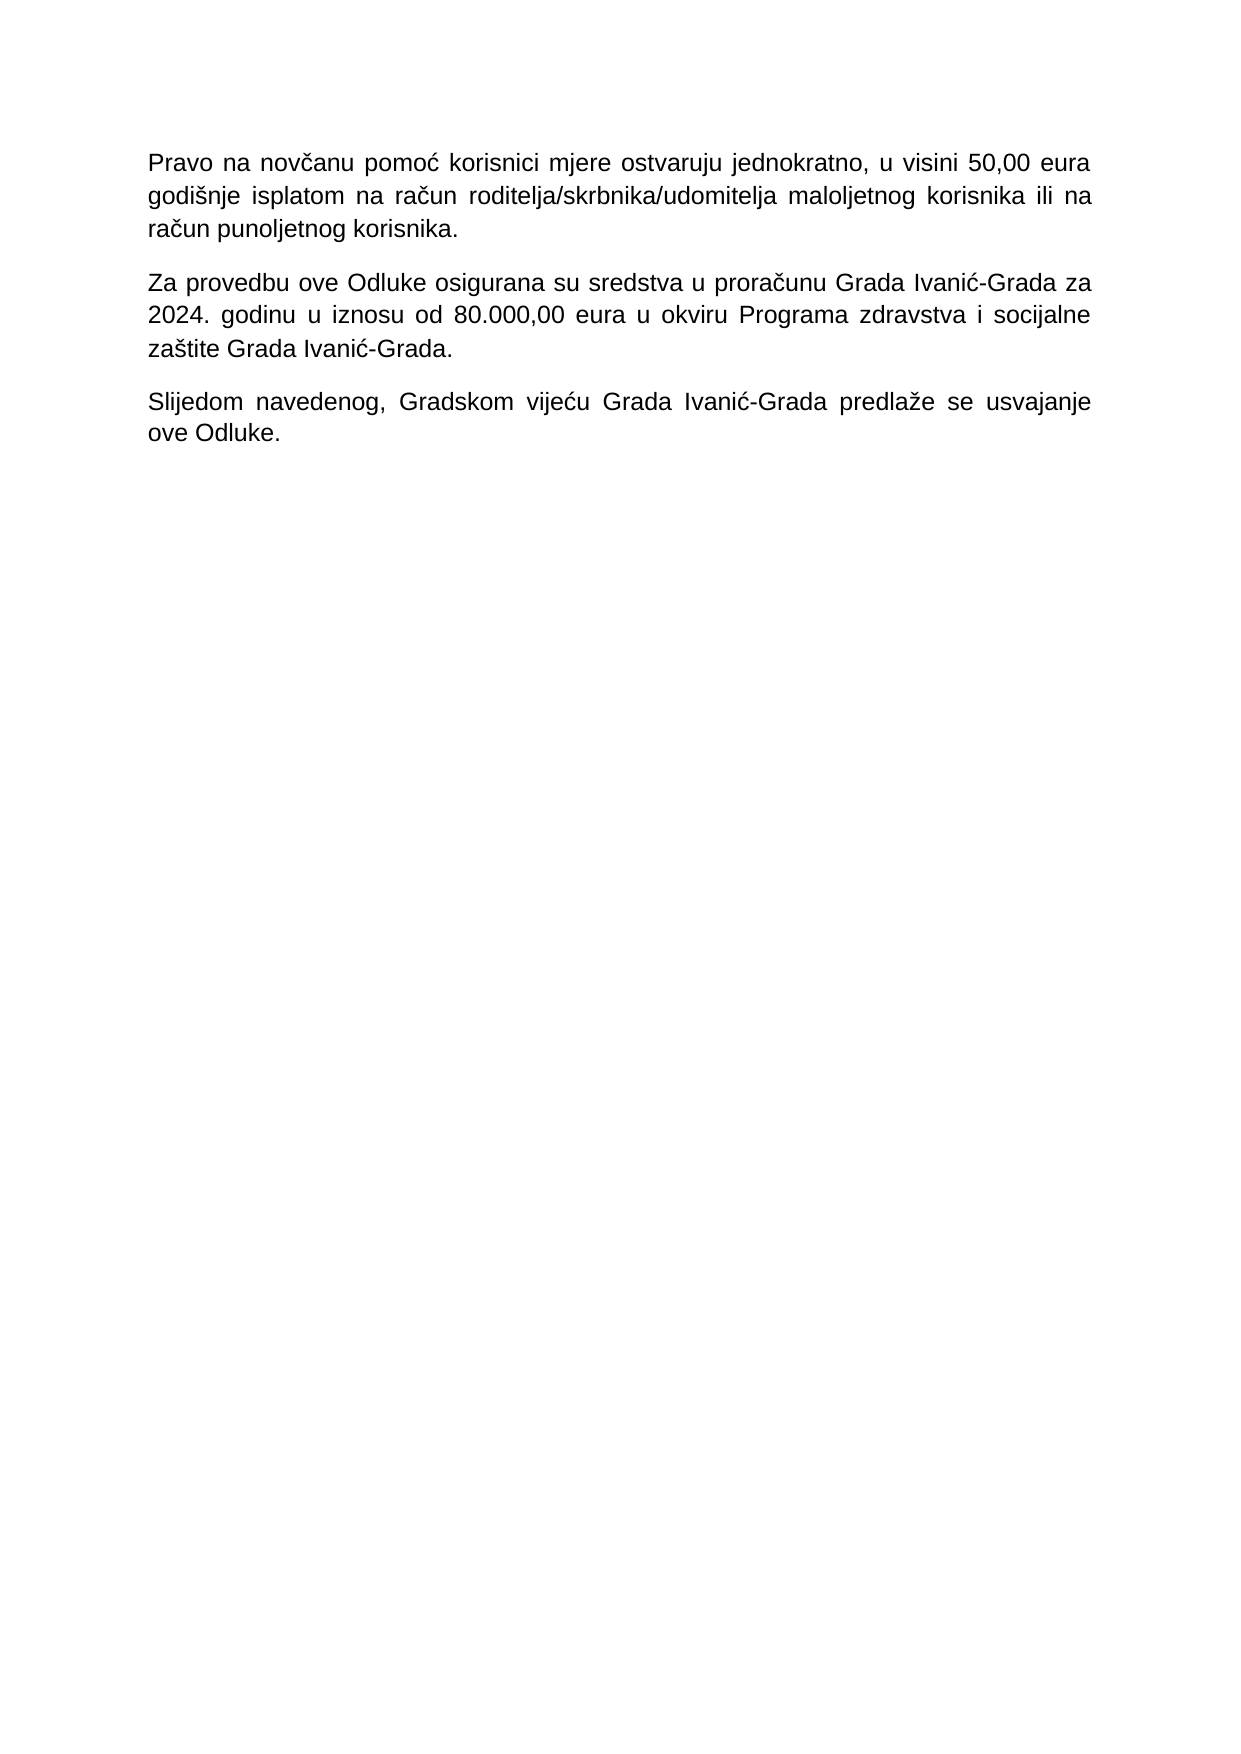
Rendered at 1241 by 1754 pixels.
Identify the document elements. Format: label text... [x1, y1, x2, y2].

text Slijedom navedenog, Gradskom vijeću Grada Ivanić-Grada predlaže se usvajanje ove Odluke. [148, 387, 1093, 447]
text Za provedbu ove Odluke osigurana su sredstva u proračunu Grada Ivanić-Grada za 2024. godinu u iznosu od 80.000,00 eura u okviru Programa zdravstva i socijalne zaštite Grada Ivanić-Grada. [148, 267, 1093, 362]
text Pravo na novčanu pomoć korisnici mjere ostvaruju jednokratno, u visini 50,00 eura godišnje isplatom na račun roditelja/skrbnika/udomitelja maloljetnog korisnika ili na račun punoljetnog korisnika. [148, 148, 1093, 242]
